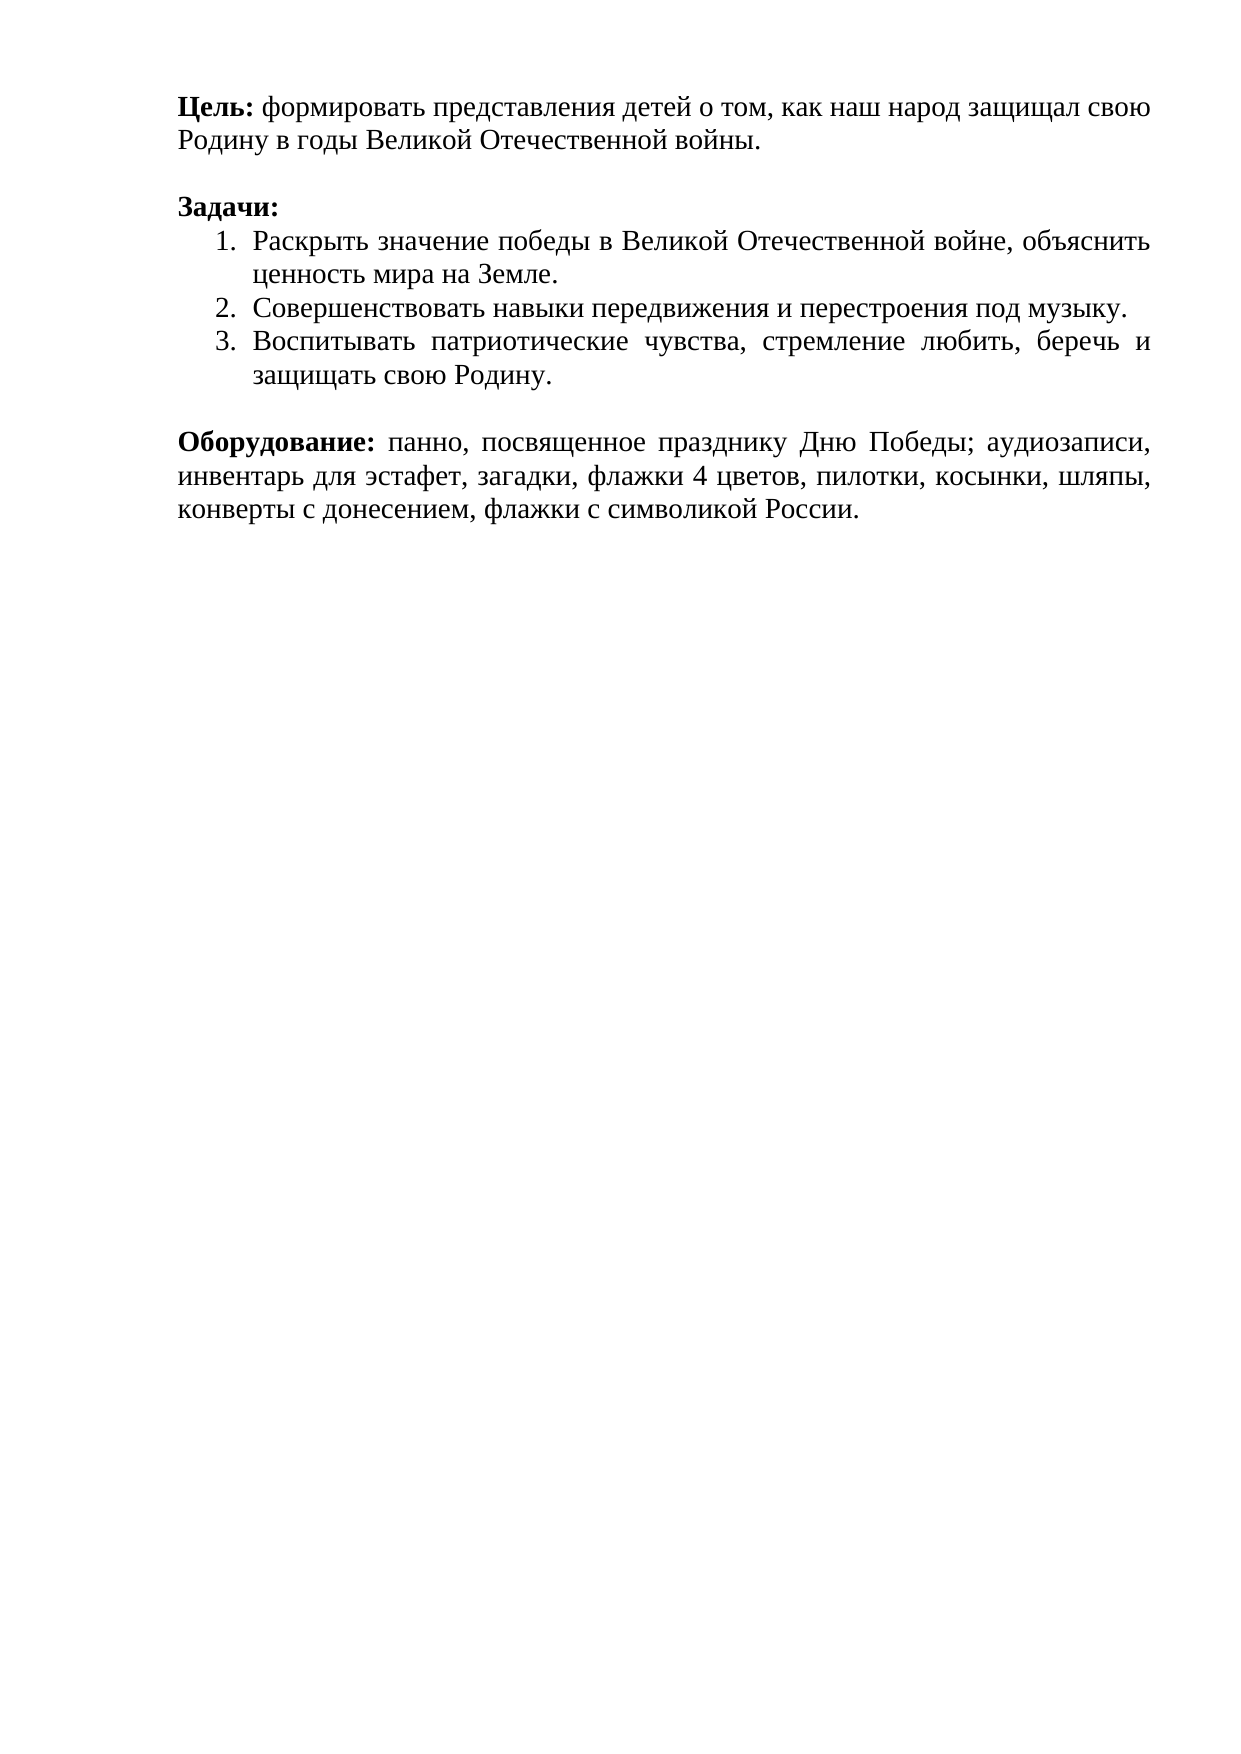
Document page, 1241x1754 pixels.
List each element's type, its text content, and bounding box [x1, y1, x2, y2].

list Раскрыть значение победы в Великой Отечественной войне, объяснить ценность мира на Земле. [215, 223, 1152, 290]
list Совершенствовать навыки передвижения и перестроения под музыку. [215, 290, 1152, 323]
text Оборудование: панно, посвященное празднику Дню Победы; аудиозаписи, инвентарь для эстафет, загадки, флажки 4 цветов, пилотки, косынки, шляпы, конверты с донесением, флажки с символикой России. [177, 424, 1152, 525]
text Задачи: [177, 189, 1152, 223]
list Воспитывать патриотические чувства, стремление любить, беречь и защищать свою Родину. [215, 323, 1152, 391]
text Цель: формировать представления детей о том, как наш народ защищал свою Родину в годы Великой Отечественной войны. [177, 89, 1152, 156]
